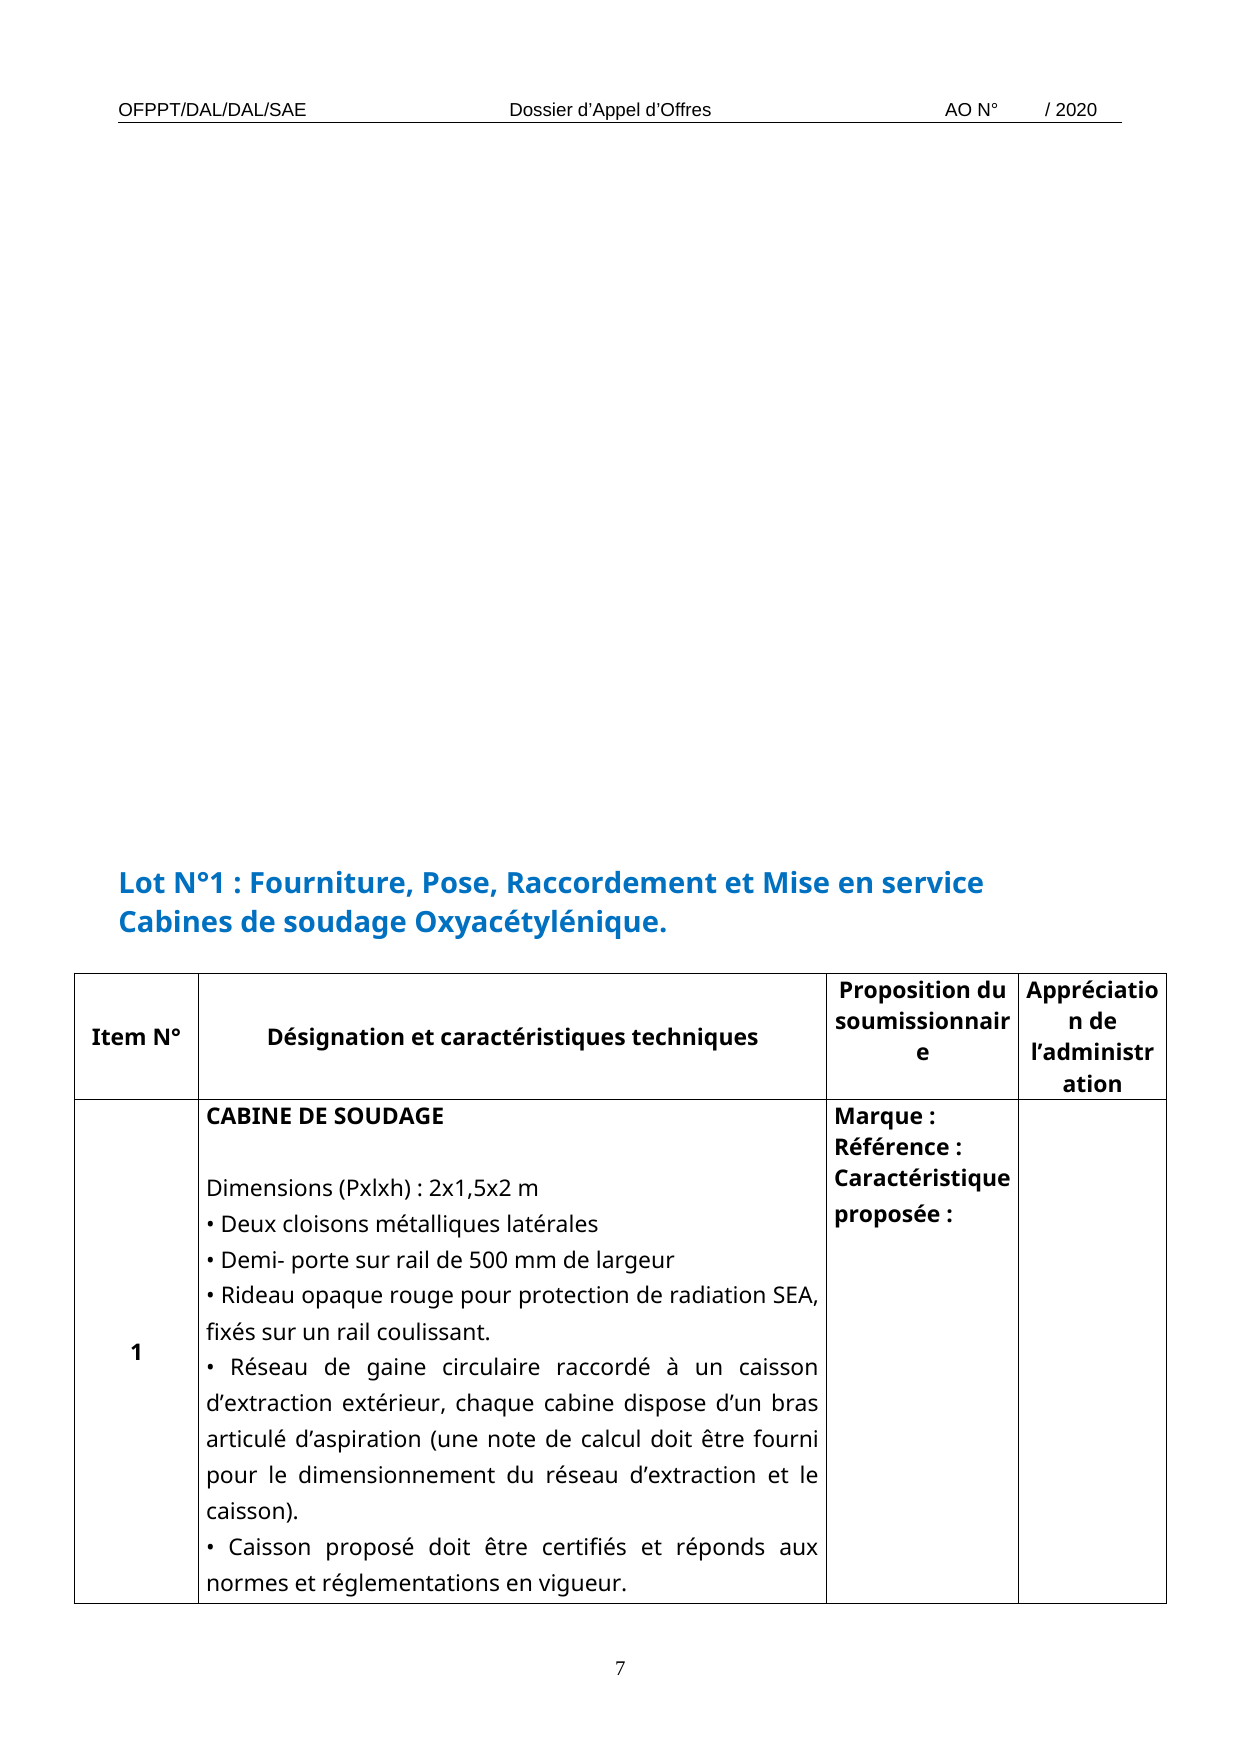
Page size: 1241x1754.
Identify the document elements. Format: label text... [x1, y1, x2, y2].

table_cell [1019, 1100, 1166, 1602]
table_cell 1 [75, 1100, 198, 1602]
text Cabines de soudage Oxyacétylénique. [118, 902, 1122, 941]
table_header Appréciation de l’administration [1019, 974, 1166, 1099]
table_cell CABINE DE SOUDAGE Dimensions (Pxlxh) : 2x1,5x2 m • Deux cloisons métalliques latérales • Demi- porte sur rail de 500 mm de largeur • Rideau opaque rouge pour protection de radiation SEA, fixés sur un rail coulissant. • Réseau de gaine circulaire raccordé à un caisson d’extraction extérieur, chaque cabine dispose d’un bras articulé d’aspiration (une note de calcul doit être fourni pour le dimensionnement du réseau d’extraction et le caisson). • Caisson proposé doit être certifiés et réponds aux normes et réglementations en vigueur. [199, 1100, 826, 1602]
text Lot N°1 : Fourniture, Pose, Raccordement et Mise en service [118, 862, 1122, 902]
table_header Item N° [75, 974, 198, 1099]
table_header Désignation et caractéristiques techniques [199, 974, 826, 1099]
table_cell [827, 1100, 1018, 1602]
table_header Proposition du soumissionnaire [827, 974, 1018, 1099]
